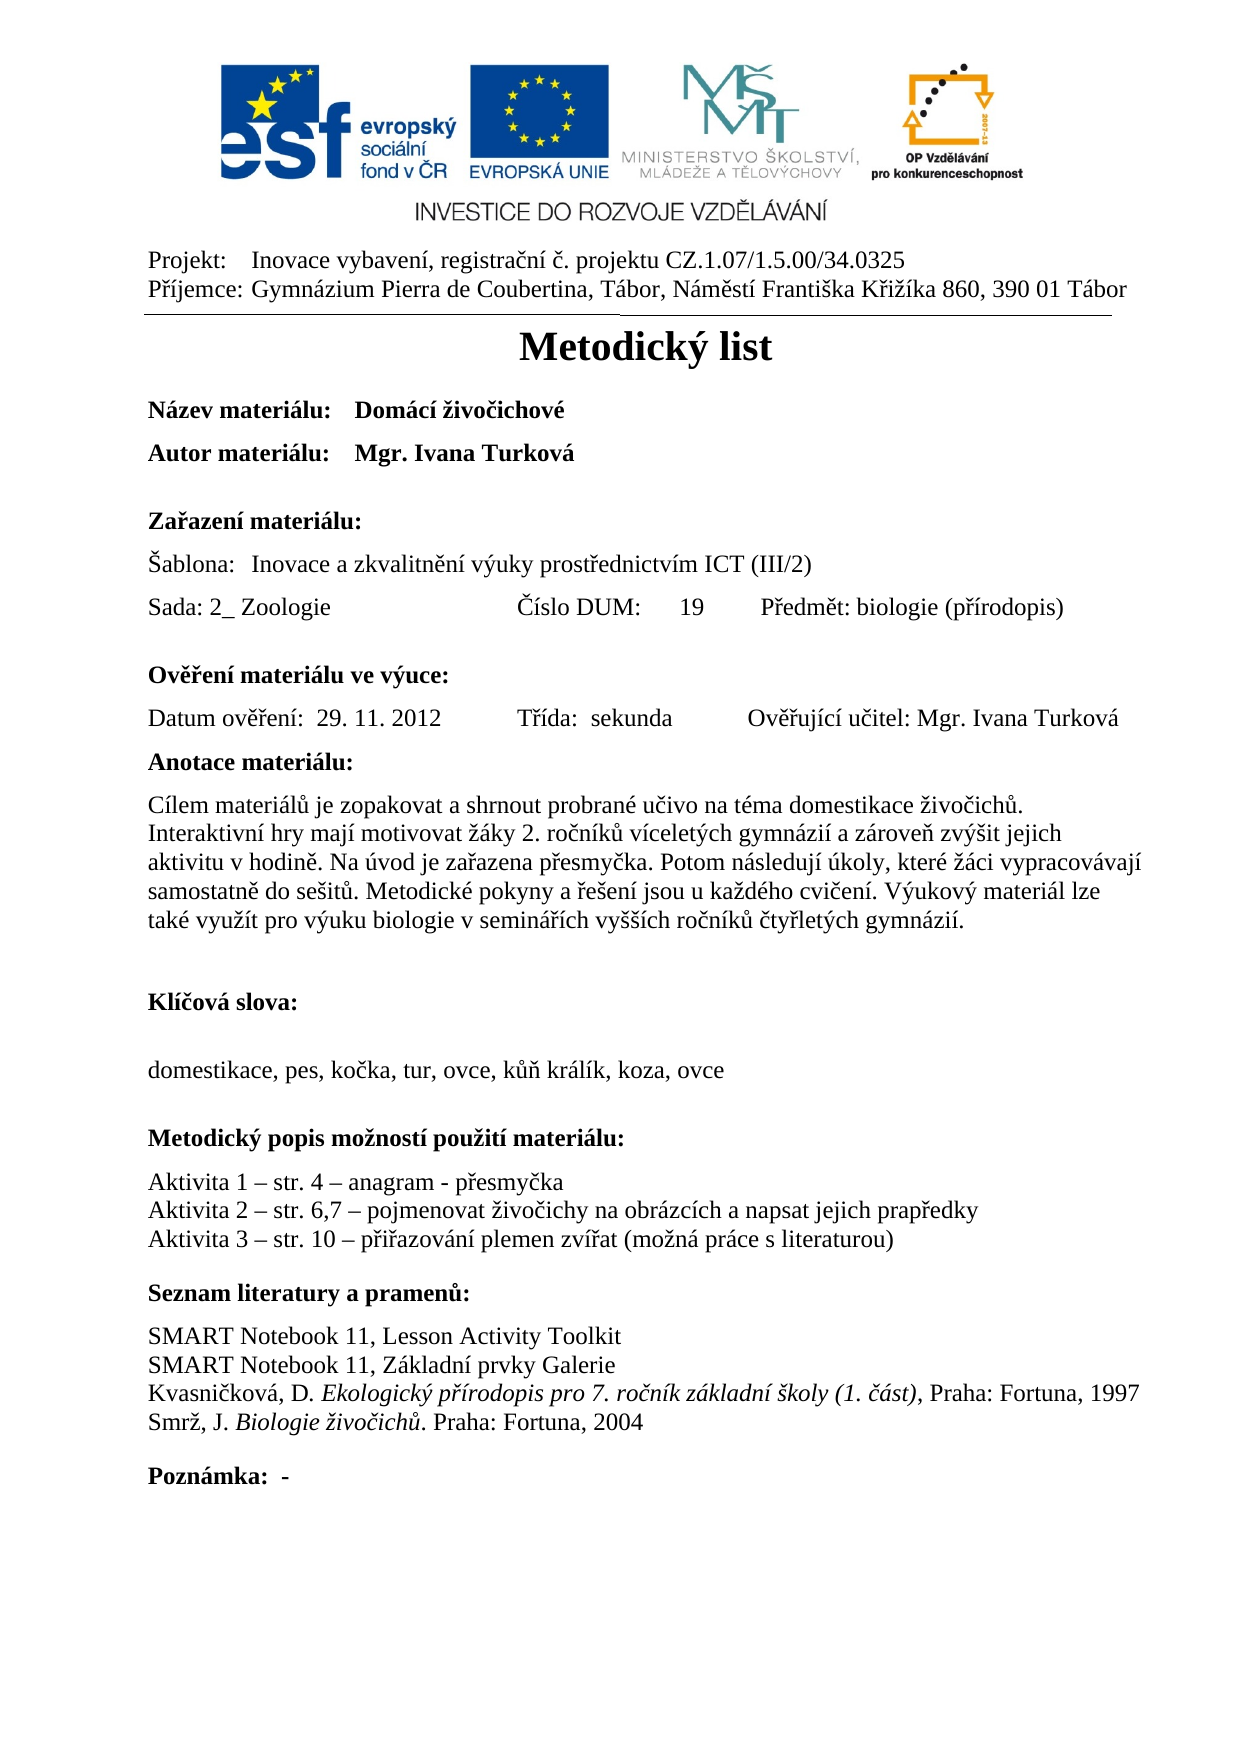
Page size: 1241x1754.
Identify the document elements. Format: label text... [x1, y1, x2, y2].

text Seznam literatury a pramenů: [148, 1278, 1144, 1307]
text Sada: 2_ Zoologie Číslo DUM: 19 Předmět: biologie (přírodopis) [148, 592, 1144, 621]
text Kvasničková, D. Ekologický přírodopis pro 7. ročník základní školy (1. část), Praha: Fortuna, 1997 [148, 1378, 1144, 1407]
text Klíčová slova: [148, 987, 1144, 1016]
text Aktivita 3 – str. 10 – přiřazování plemen zvířat (možná práce s literaturou) [148, 1224, 1144, 1253]
text Aktivita 2 – str. 6,7 – pojmenovat živočichy na obrázcích a napsat jejich prapředky [148, 1195, 1144, 1224]
text Šablona: Inovace a zkvalitnění výuky prostřednictvím ICT (III/2) [148, 549, 1144, 578]
text Autor materiálu: Mgr. Ivana Turková [148, 438, 1144, 467]
text SMART Notebook 11, Základní prvky Galerie [148, 1350, 1144, 1378]
text Cílem materiálů je zopakovat a shrnout probrané učivo na téma domestikace živočichů. Interaktivní hry mají motivovat žáky 2. ročníků víceletých gymnázií a zároveň zvýšit jejich aktivitu v hodině. Na úvod je zařazena přesmyčka. Potom následují úkoly, které žáci vypracovávají samostatně do sešitů. Metodické pokyny a řešení jsou u každého cvičení. Výukový materiál lze také využít pro výuku biologie v seminářích vyšších ročníků čtyřletých gymnázií. [148, 790, 1144, 933]
text Metodický list [148, 322, 1144, 370]
text Datum ověření: 29. 11. 2012 Třída: sekunda Ověřující učitel: Mgr. Ivana Turková [148, 703, 1144, 732]
text Název materiálu: Domácí živočichové [148, 395, 1144, 423]
text Metodický popis možností použití materiálu: [148, 1123, 1144, 1152]
picture [217, 62, 1029, 224]
text Aktivita 1 – str. 4 – anagram - přesmyčka [148, 1167, 1144, 1195]
text Smrž, J. Biologie živočichů. Praha: Fortuna, 2004 [148, 1407, 1144, 1436]
text Zařazení materiálu: [148, 506, 1144, 535]
text Anotace materiálu: [148, 747, 1144, 775]
text SMART Notebook 11, Lesson Activity Toolkit [148, 1321, 1144, 1350]
text Ověření materiálu ve výuce: [148, 660, 1144, 689]
text domestikace, pes, kočka, tur, ovce, kůň králík, koza, ovce [148, 1055, 1144, 1084]
text Poznámka: - [148, 1461, 1144, 1490]
